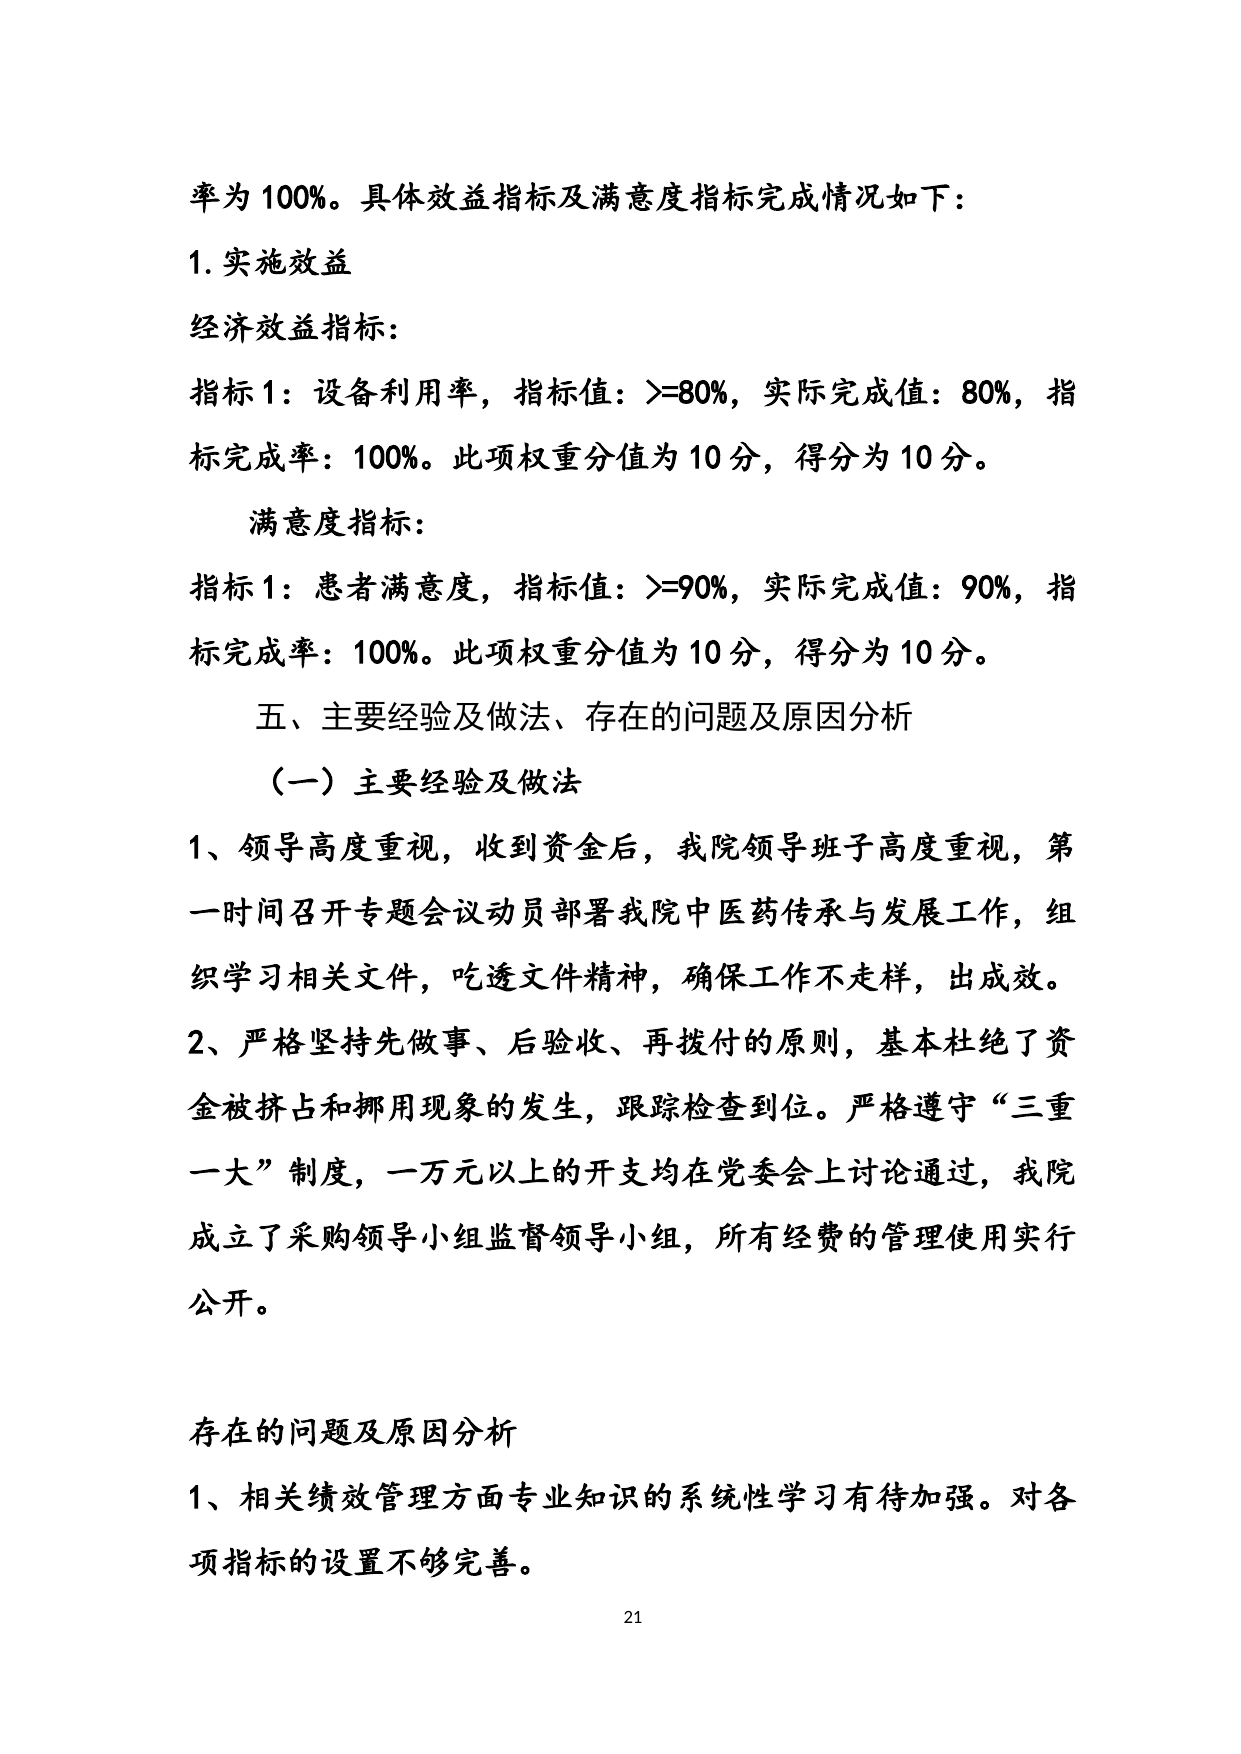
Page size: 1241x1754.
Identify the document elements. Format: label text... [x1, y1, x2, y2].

text 满意度指标： 指标1：患者满意度，指标值：>=90%，实际完成值：90%，指标完成率：100%。此项权重分值为10分，得分为10分。 [187, 487, 1078, 682]
text 五、主要经验及做法、存在的问题及原因分析 [187, 682, 1078, 747]
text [187, 747, 1078, 1592]
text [187, 162, 1078, 487]
